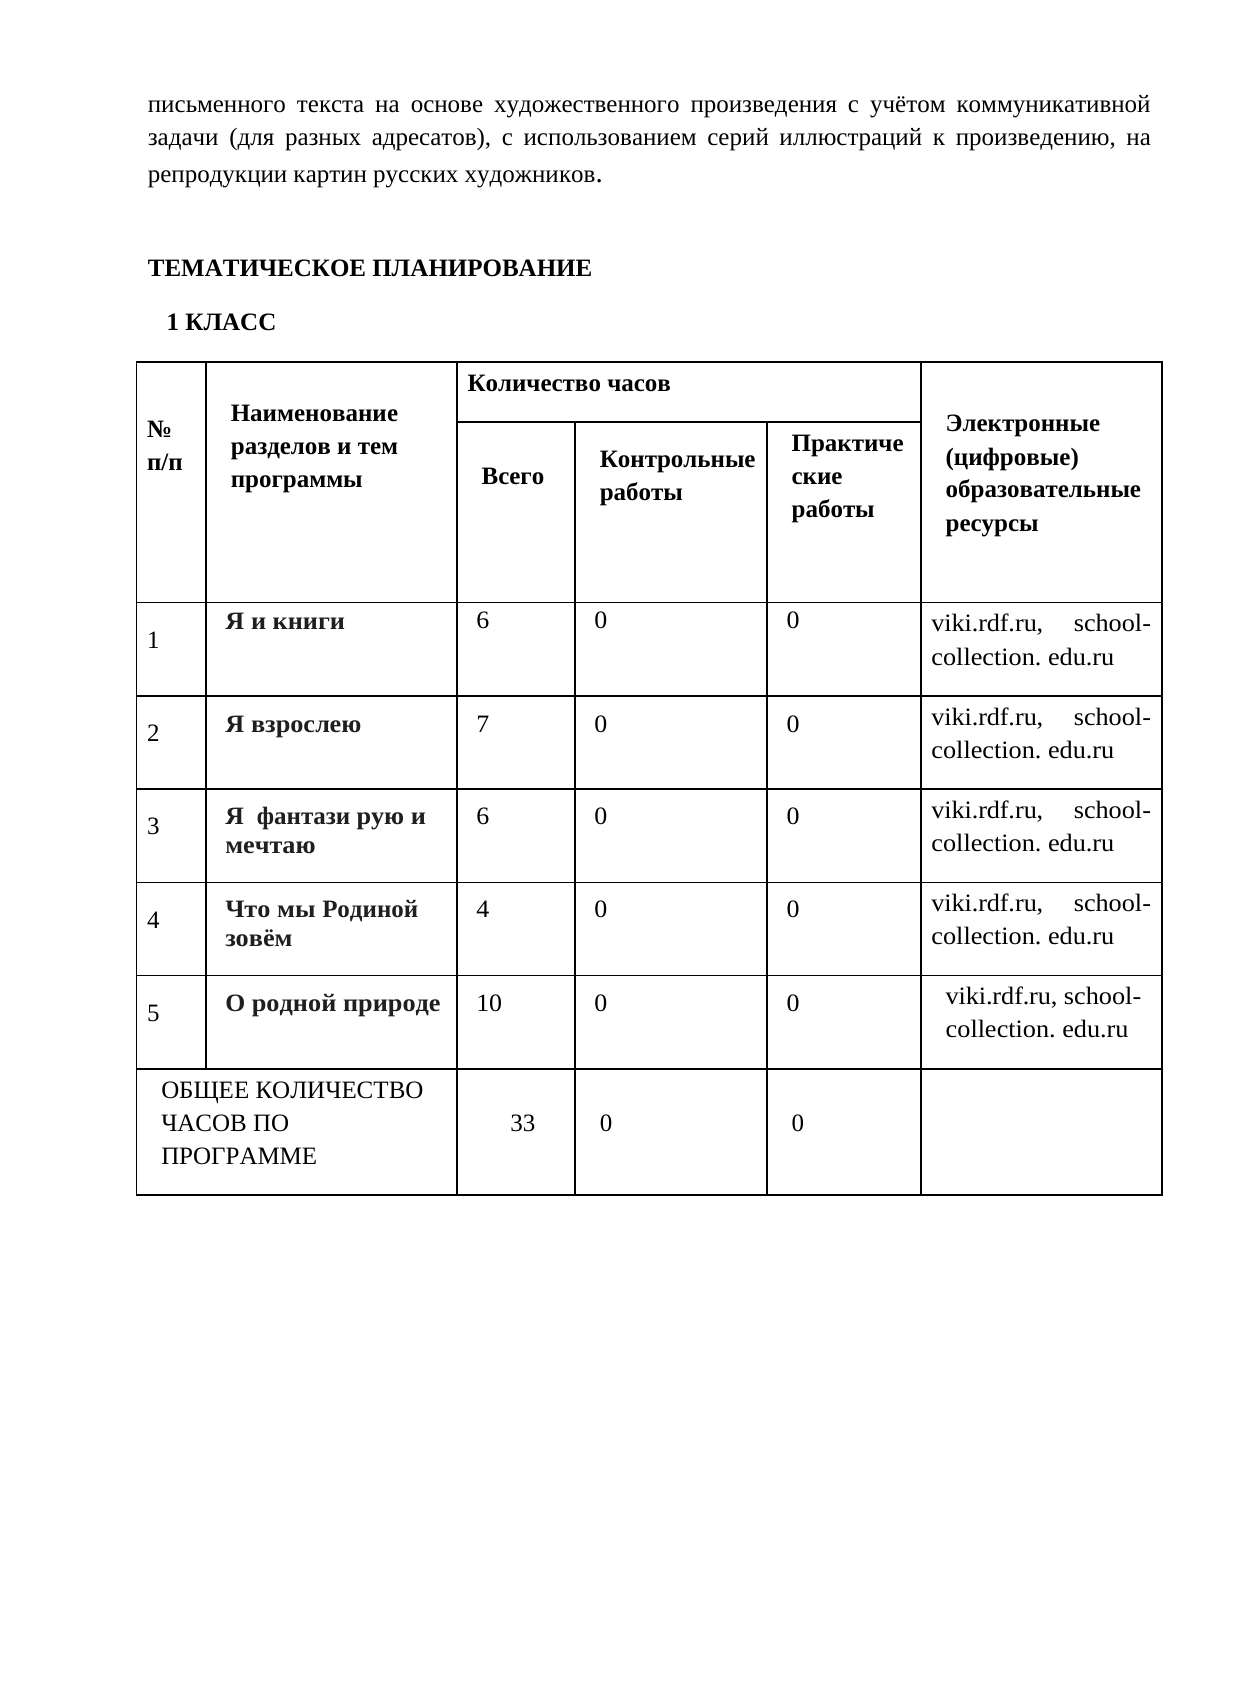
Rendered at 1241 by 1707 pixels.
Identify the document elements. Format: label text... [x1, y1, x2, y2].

table_cell Я взрослею [207, 697, 456, 788]
table_cell 2 [137, 697, 205, 788]
table_cell 0 [576, 603, 766, 695]
table_cell 6 [458, 603, 574, 695]
table_cell Я и книги [207, 603, 456, 695]
table_cell 0 [576, 1070, 766, 1194]
table_cell Контрольные работы [576, 423, 766, 602]
table_cell Всего [458, 423, 574, 602]
table_cell 0 [576, 883, 766, 975]
table_cell 33 [458, 1070, 574, 1194]
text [148, 89, 1152, 189]
table_cell [922, 1070, 1161, 1194]
table_cell 4 [458, 883, 574, 975]
table_cell 0 [768, 1070, 920, 1194]
table_header Электронные (цифровые) образовательные ресурсы [922, 363, 1161, 602]
table_cell 5 [137, 976, 205, 1068]
table_cell 4 [137, 883, 205, 975]
table_cell 0 [768, 976, 920, 1068]
table_cell 0 [768, 697, 920, 788]
table_cell 0 [768, 603, 920, 695]
table_cell О родной природе [207, 976, 456, 1068]
table_header Наименование разделов и тем программы [207, 363, 456, 602]
table_cell viki.rdf.ru, school- collection. edu.ru [922, 976, 1161, 1068]
table_cell viki.rdf.ru, school- collection. edu.ru [922, 790, 1161, 881]
table_cell Практические работы [768, 423, 920, 602]
table_cell 0 [768, 790, 920, 881]
table_cell Что мы Родиной зовём [207, 883, 456, 975]
table_cell 0 [576, 790, 766, 881]
table_cell Я фантази рую и мечтаю [207, 790, 456, 881]
table_cell 3 [137, 790, 205, 881]
table_cell 10 [458, 976, 574, 1068]
table_cell viki.rdf.ru, school- collection. edu.ru [922, 883, 1161, 975]
table_cell ОБЩЕЕ КОЛИЧЕСТВО ЧАСОВ ПО ПРОГРАММЕ [137, 1070, 456, 1194]
table_cell 0 [576, 697, 766, 788]
table_cell 1 [137, 603, 205, 695]
table_cell viki.rdf.ru, school- collection. edu.ru [922, 603, 1161, 695]
text 1 КЛАСС [160, 307, 1152, 336]
table_header Количество часов [458, 363, 920, 421]
table_cell 0 [576, 976, 766, 1068]
table_cell 6 [458, 790, 574, 881]
table_cell 0 [768, 883, 920, 975]
text ТЕМАТИЧЕСКОЕ ПЛАНИРОВАНИЕ [148, 253, 1152, 282]
table_cell 7 [458, 697, 574, 788]
table_header № п/п [137, 363, 205, 602]
table_cell viki.rdf.ru, school- collection. edu.ru [922, 697, 1161, 788]
